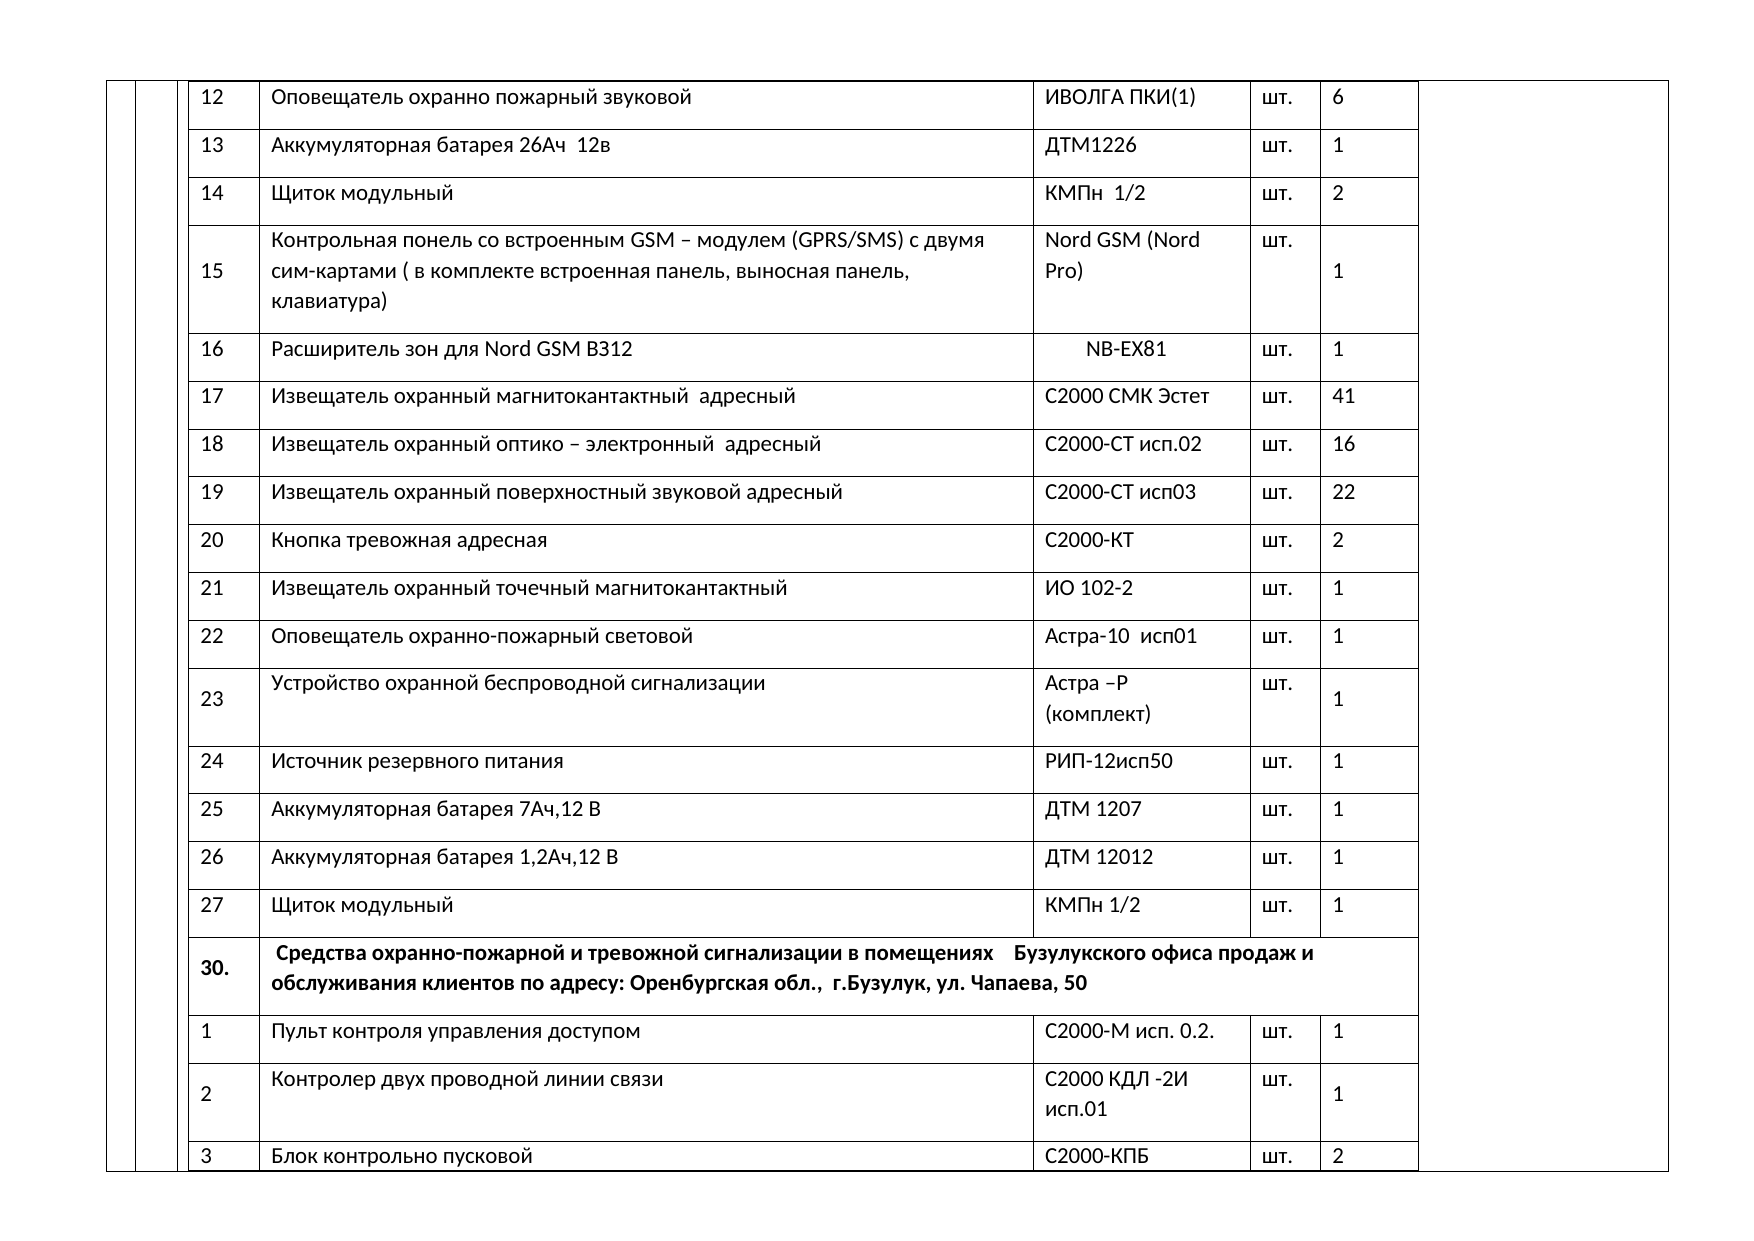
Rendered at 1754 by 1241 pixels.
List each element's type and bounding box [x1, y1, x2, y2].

table_header [1419, 81, 1668, 1171]
table_header [189, 334, 259, 381]
table_header [260, 938, 1418, 1015]
table_header [136, 81, 177, 1171]
table_header [189, 747, 259, 793]
table_header [189, 842, 259, 889]
table_header [189, 525, 259, 572]
table_header [189, 130, 259, 177]
table_header [189, 1142, 259, 1170]
table_header [189, 82, 259, 129]
table_header [189, 1064, 259, 1141]
table_header [189, 1016, 259, 1063]
table_header [189, 794, 259, 841]
table_header [189, 938, 259, 1015]
table_header [178, 81, 188, 1171]
table_header [189, 382, 259, 429]
table_header [189, 178, 259, 225]
table_header [189, 621, 259, 668]
table_header [189, 477, 259, 524]
table_header [189, 226, 259, 333]
table_header [189, 890, 259, 937]
table_header [189, 669, 259, 746]
table_header [189, 573, 259, 620]
table_header [107, 81, 135, 1171]
table_header [189, 430, 259, 476]
